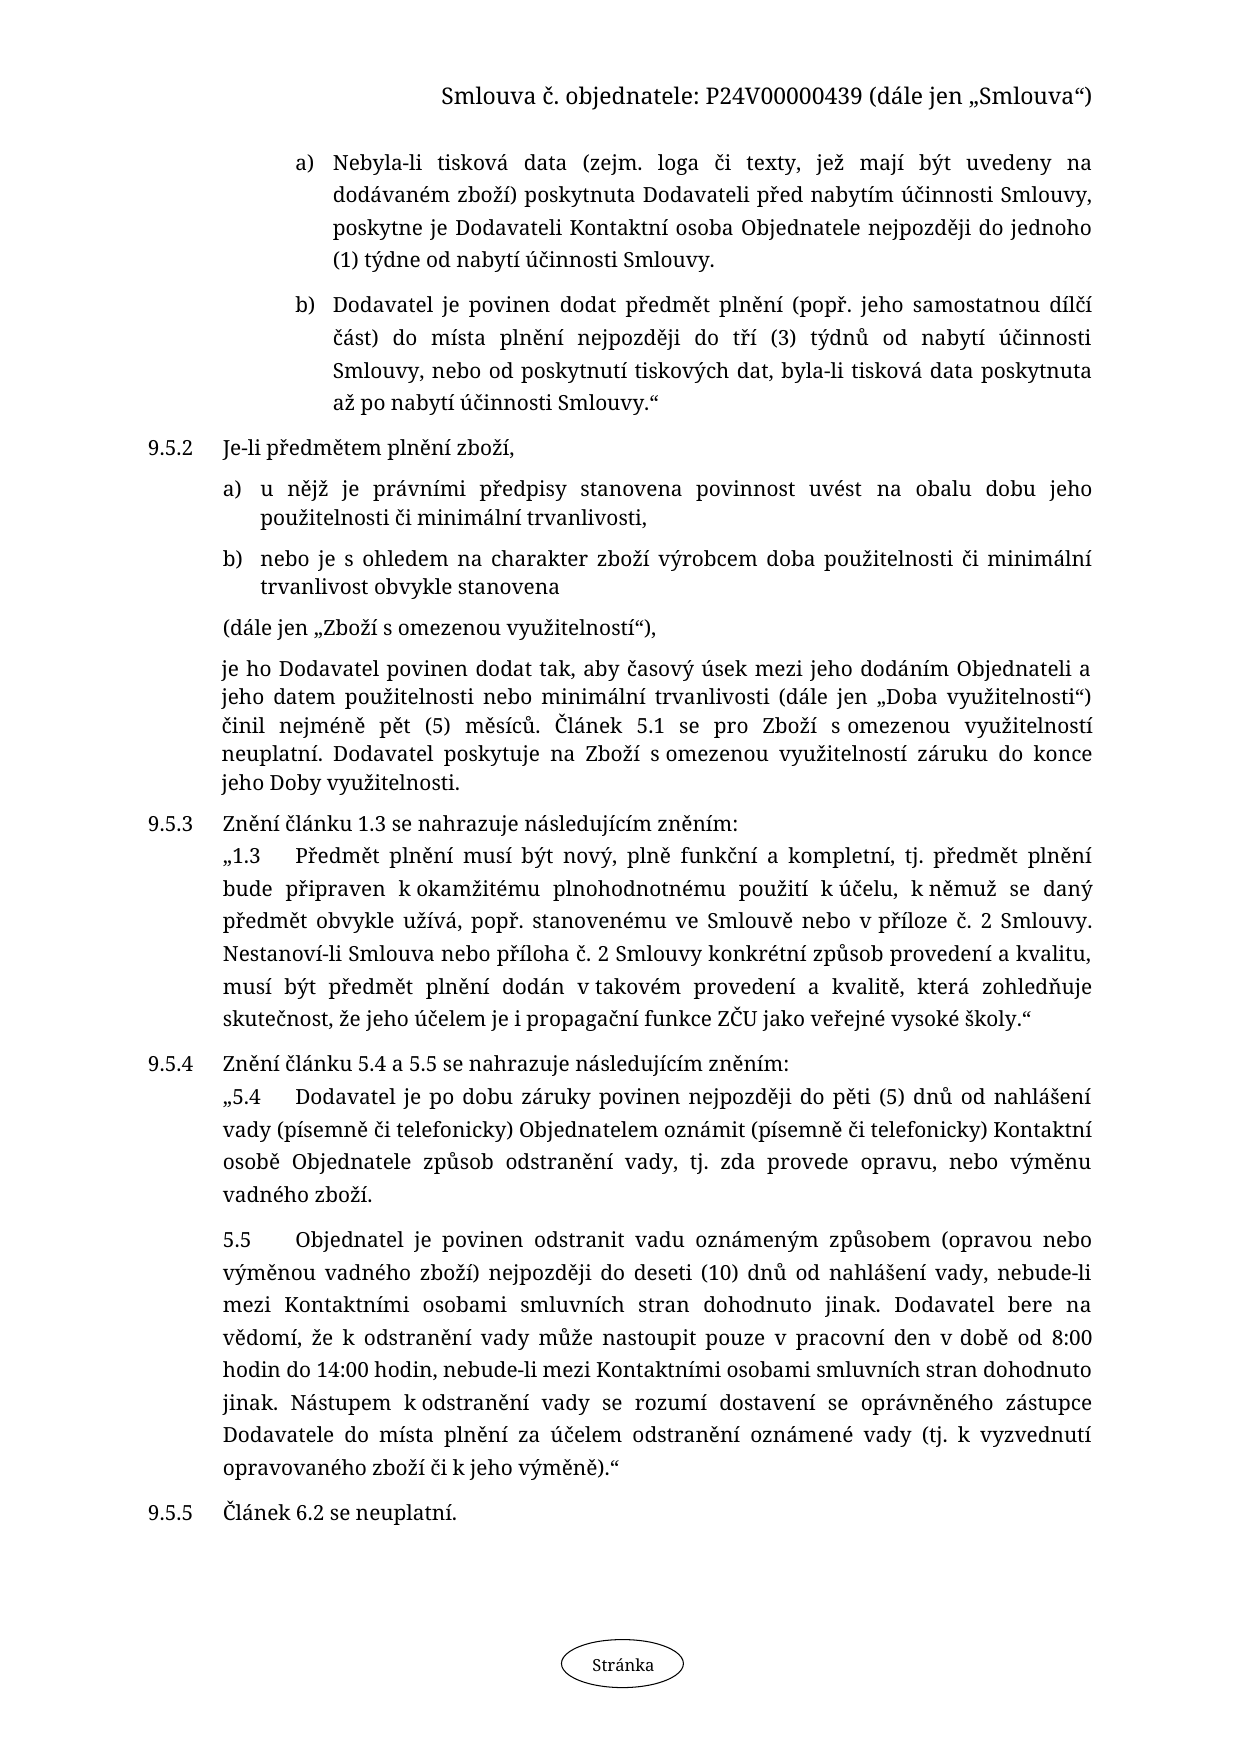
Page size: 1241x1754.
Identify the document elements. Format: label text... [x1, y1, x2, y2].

list Nebyla-li tisková data (zejm. loga či texty, jež mají být uvedeny na dodávaném zboží) poskytnuta Dodavateli před nabytím účinnosti Smlouvy, poskytne je Dodavateli Kontaktní osoba Objednatele nejpozději do jednoho (1) týdne od nabytí účinnosti Smlouvy. [295, 148, 1093, 274]
list 5.5 Objednatel je povinen odstranit vadu oznámeným způsobem (opravou nebo výměnou vadného zboží) nejpozději do deseti (10) dnů od nahlášení vady, nebude-li mezi Kontaktními osobami smluvních stran dohodnuto jinak. Dodavatel bere na vědomí, že k odstranění vady může nastoupit pouze v pracovní den v době od 8:00 hodin do 14:00 hodin, nebude-li mezi Kontaktními osobami smluvních stran dohodnuto jinak. Nástupem k odstranění vady se rozumí dostavení se oprávněného zástupce Dodavatele do místa plnění za účelem odstranění oznámené vady (tj. k vyzvednutí opravovaného zboží či k jeho výměně).“ [223, 1225, 1093, 1482]
list u nějž je právními předpisy stanovena povinnost uvést na obalu dobu jeho použitelnosti či minimální trvanlivosti, [223, 474, 1093, 531]
list nebo je s ohledem na charakter zboží výrobcem doba použitelnosti či minimální trvanlivost obvykle stanovena [223, 544, 1093, 601]
list Znění článku 1.3 se nahrazuje následujícím zněním: [148, 809, 1093, 837]
list „5.4 Dodavatel je po dobu záruky povinen nejpozději do pěti (5) dnů od nahlášení vady (písemně či telefonicky) Objednatelem oznámit (písemně či telefonicky) Kontaktní osobě Objednatele způsob odstranění vady, tj. zda provede opravu, nebo výměnu vadného zboží. [223, 1082, 1093, 1208]
text (dále jen „Zboží s omezenou využitelností“), [223, 613, 1093, 642]
list Dodavatel je povinen dodat předmět plnění (popř. jeho samostatnou dílčí část) do místa plnění nejpozději do tří (3) týdnů od nabytí účinnosti Smlouvy, nebo od poskytnutí tiskových dat, byla-li tisková data poskytnuta až po nabytí účinnosti Smlouvy.“ [295, 291, 1093, 417]
list Znění článku 5.4 a 5.5 se nahrazuje následujícím zněním: [148, 1049, 1093, 1078]
list Článek 6.2 se neuplatní. [148, 1498, 1093, 1527]
text je ho Dodavatel povinen dodat tak, aby časový úsek mezi jeho dodáním Objednateli a jeho datem použitelnosti nebo minimální trvanlivosti (dále jen „Doba využitelnosti“) činil nejméně pět (5) měsíců. Článek 5.1 se pro Zboží s omezenou využitelností neuplatní. Dodavatel poskytuje na Zboží s omezenou využitelností záruku do konce jeho Doby využitelnosti. [221, 654, 1093, 796]
list Je-li předmětem plnění zboží, [148, 433, 1093, 462]
list „1.3 Předmět plnění musí být nový, plně funkční a kompletní, tj. předmět plnění bude připraven k okamžitému plnohodnotnému použití k účelu, k němuž se daný předmět obvykle užívá, popř. stanovenému ve Smlouvě nebo v příloze č. 2 Smlouvy. Nestanoví-li Smlouva nebo příloha č. 2 Smlouvy konkrétní způsob provedení a kvalitu, musí být předmět plnění dodán v takovém provedení a kvalitě, která zohledňuje skutečnost, že jeho účelem je i propagační funkce ZČU jako veřejné vysoké školy.“ [223, 841, 1093, 1033]
